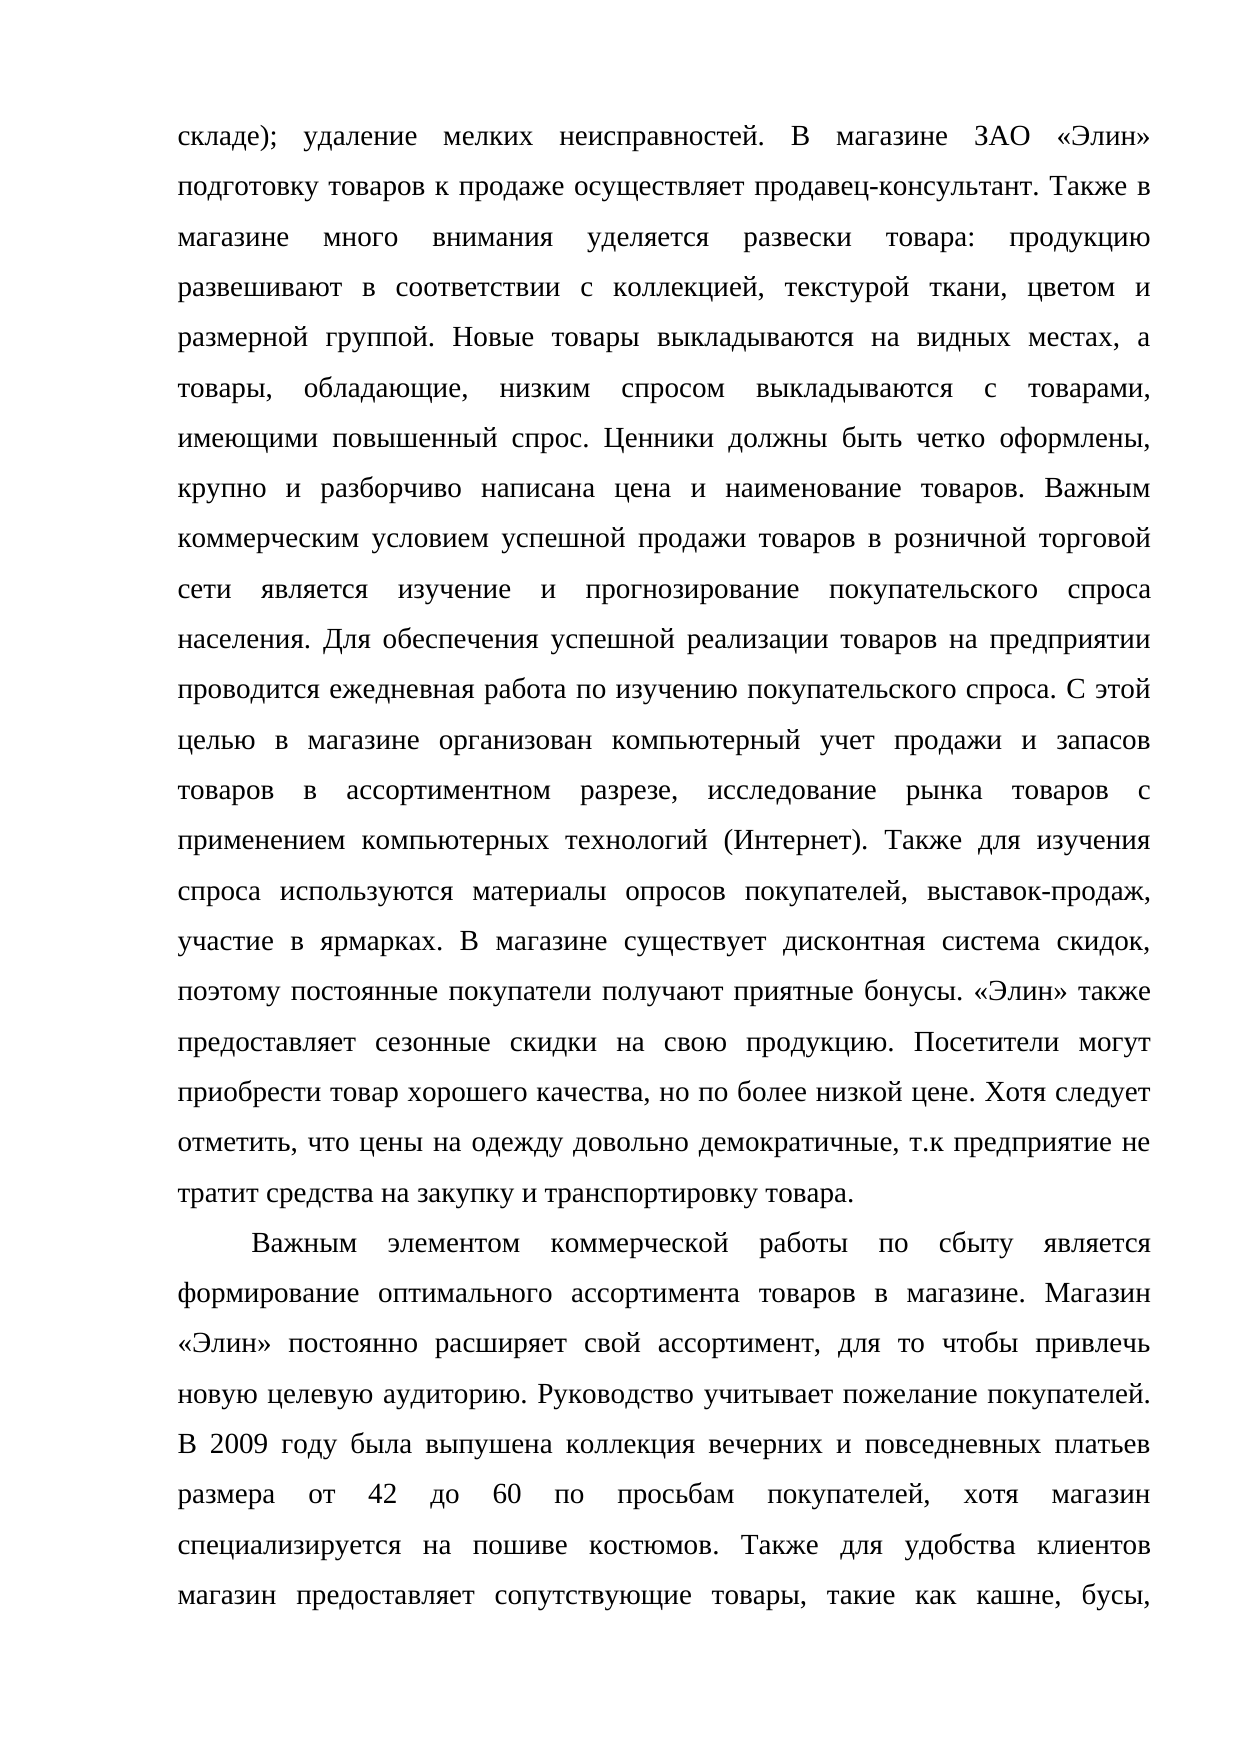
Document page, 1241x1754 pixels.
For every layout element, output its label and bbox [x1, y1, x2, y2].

text [177, 1225, 1152, 1611]
text [177, 118, 1152, 1208]
